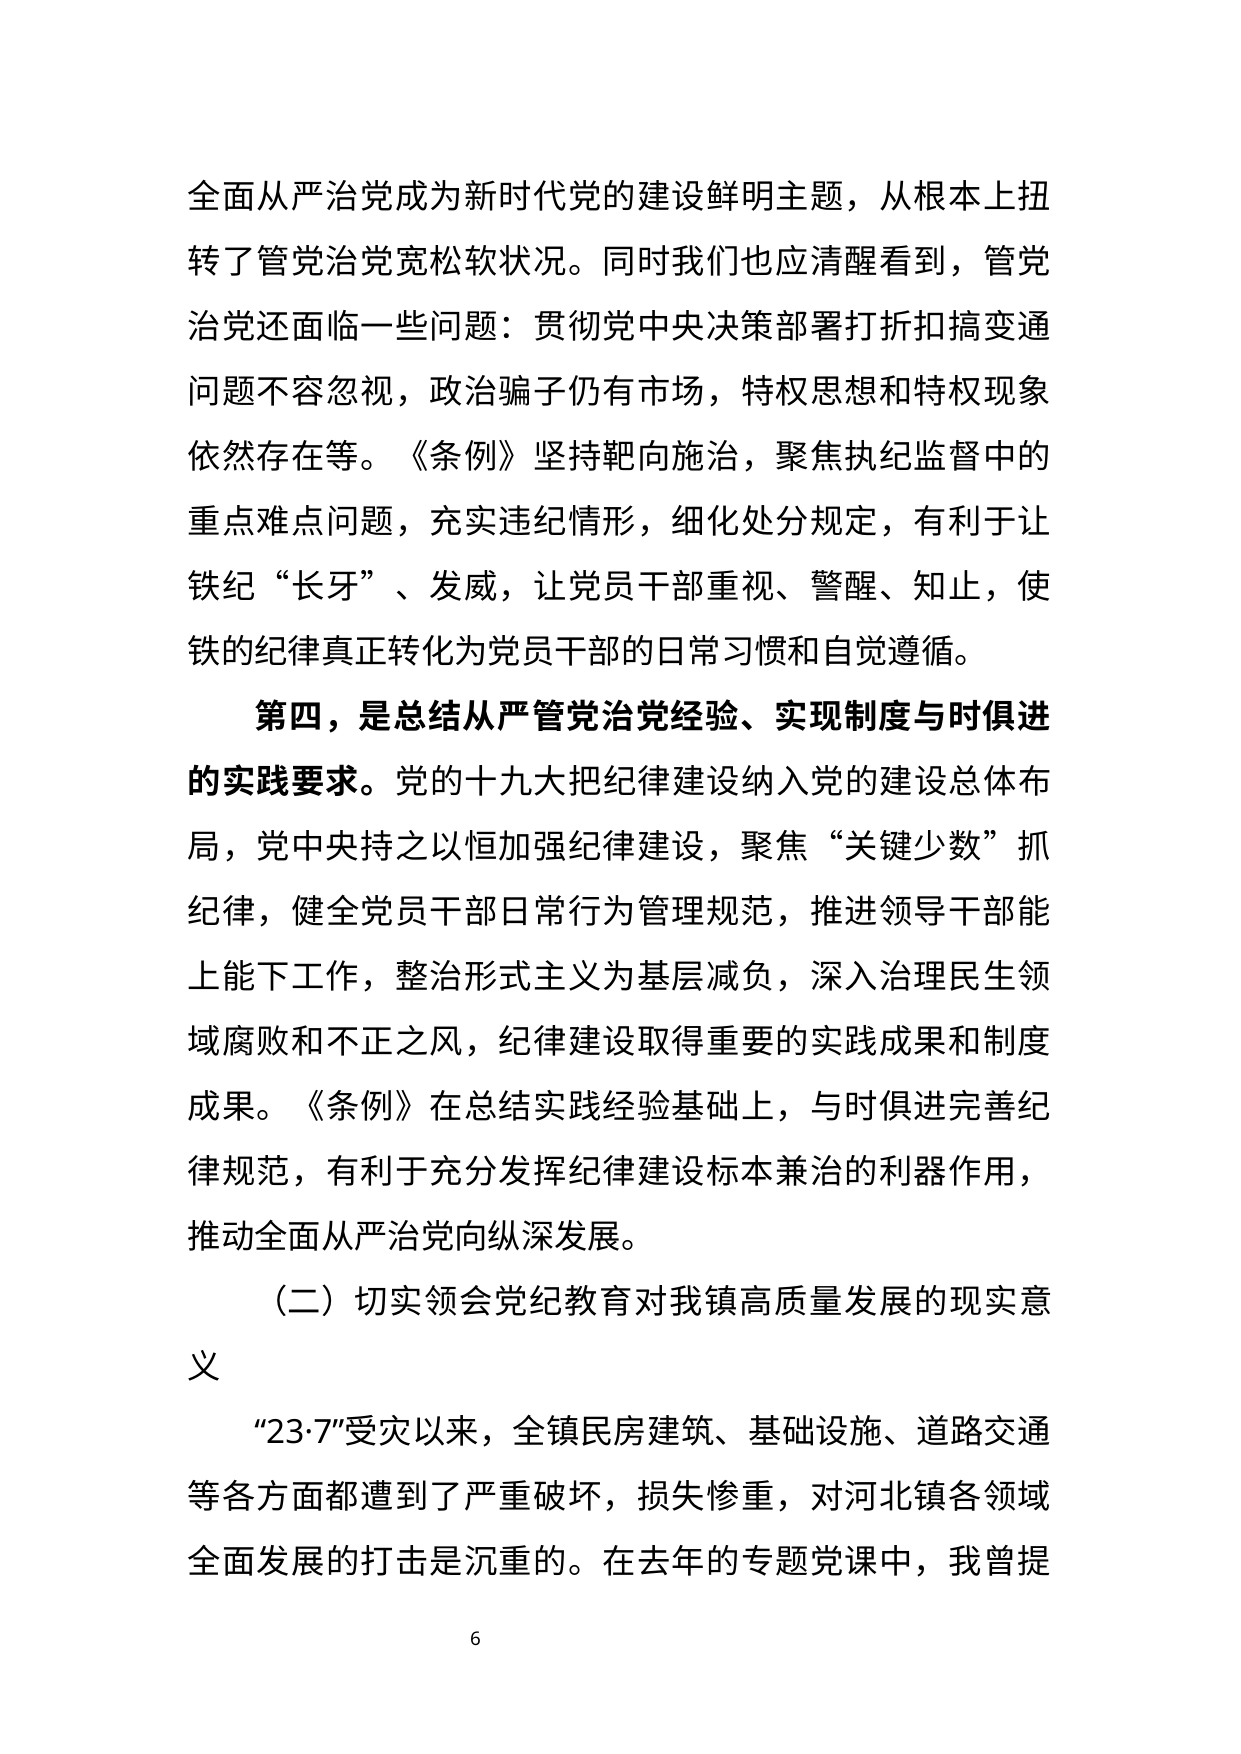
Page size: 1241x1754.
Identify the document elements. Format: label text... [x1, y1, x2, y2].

list 切实领会党纪教育对我镇高质量发展的现实意义 [187, 1267, 1053, 1397]
text 第四，是总结从严管党治党经验、实现制度与时俱进的实践要求。党的十九大把纪律建设纳入党的建设总体布局，党中央持之以恒加强纪律建设，聚焦“关键少数”抓纪律，健全党员干部日常行为管理规范，推进领导干部能上能下工作，整治形式主义为基层减负，深入治理民生领域腐败和不正之风，纪律建设取得重要的实践成果和制度成果。《条例》在总结实践经验基础上，与时俱进完善纪律规范，有利于充分发挥纪律建设标本兼治的利器作用，推动全面从严治党向纵深发展。 [187, 682, 1053, 1267]
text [187, 162, 1053, 682]
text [187, 1397, 1053, 1592]
